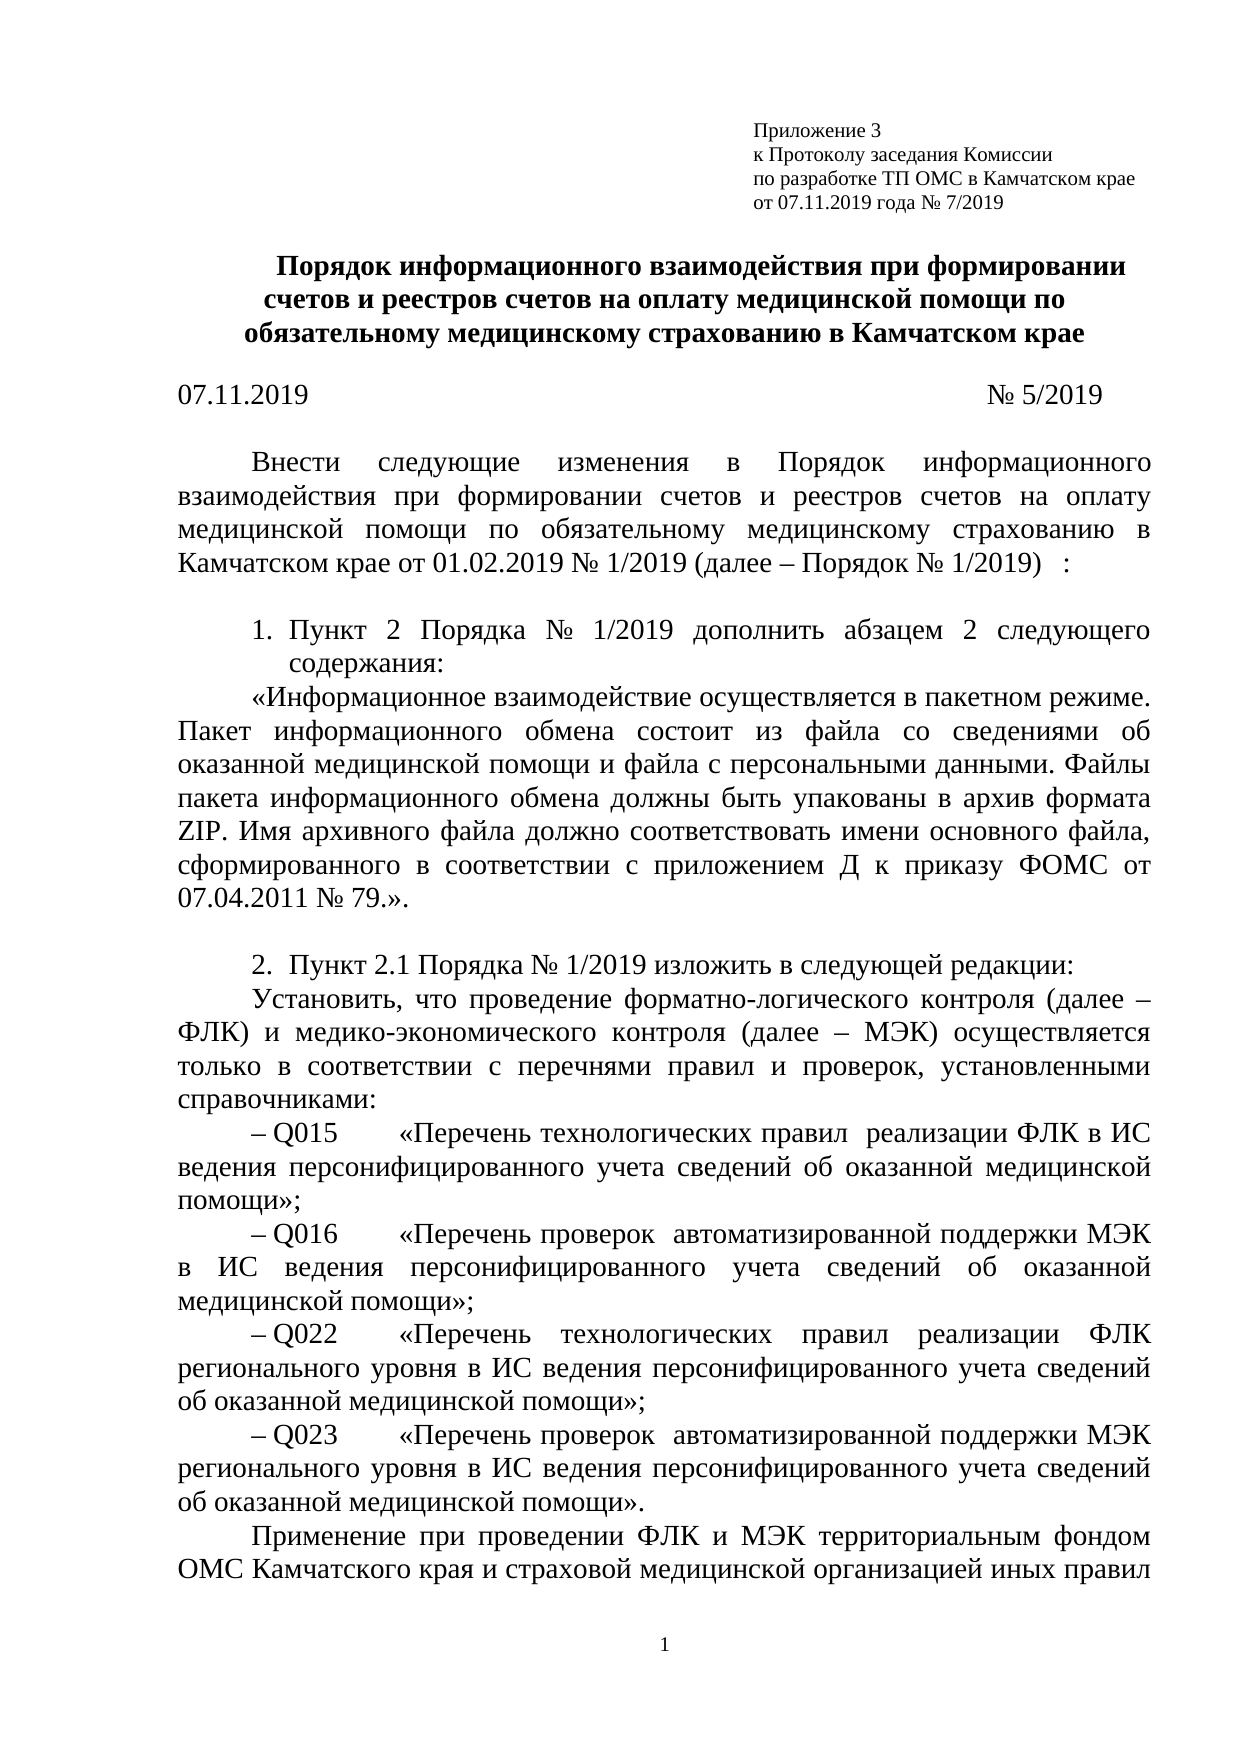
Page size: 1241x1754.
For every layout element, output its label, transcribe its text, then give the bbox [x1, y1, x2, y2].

text 07.11.2019 № 5/2019 [177, 377, 1152, 411]
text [177, 1518, 1152, 1585]
text – Q022 «Перечень технологических правил реализации ФЛК регионального уровня в ИС ведения персонифицированного учета сведений об оказанной медицинской помощи»; [177, 1316, 1152, 1417]
text от 07.11.2019 года № 7/2019 [753, 190, 1152, 214]
text – Q015 «Перечень технологических правил реализации ФЛК в ИС ведения персонифицированного учета сведений об оказанной медицинской помощи»; [177, 1115, 1152, 1216]
text Внести следующие изменения в Порядок информационного взаимодействия при формировании счетов и реестров счетов на оплату медицинской помощи по обязательному медицинскому страхованию в Камчатском крае от 01.02.2019 № 1/2019 (далее – Порядок № 1/2019) : [177, 444, 1152, 578]
text Порядок информационного взаимодействия при формировании счетов и реестров счетов на оплату медицинской помощи по обязательному медицинскому страхованию в Камчатском крае [177, 248, 1152, 348]
text – Q023 «Перечень проверок автоматизированной поддержки МЭК регионального уровня в ИС ведения персонифицированного учета сведений об оказанной медицинской помощи». [177, 1417, 1152, 1518]
text Приложение 3 [753, 118, 1152, 142]
list Пункт 2.1 Порядка № 1/2019 изложить в следующей редакции: [251, 947, 1152, 981]
text «Информационное взаимодействие осуществляется в пакетном режиме. Пакет информационного обмена состоит из файла со сведениями об оказанной медицинской помощи и файла с персональными данными. Файлы пакета информационного обмена должны быть упакованы в архив формата ZIP. Имя архивного файла должно соответствовать имени основного файла, сформированного в соответствии с приложением Д к приказу ФОМС от 07.04.2011 № 79.». [177, 679, 1152, 914]
text по разработке ТП ОМС в Камчатском крае [753, 166, 1152, 190]
list Пункт 2 Порядка № 1/2019 дополнить абзацем 2 следующего содержания: [251, 612, 1152, 679]
text к Протоколу заседания Комиссии [753, 142, 1152, 166]
text Установить, что проведение форматно-логического контроля (далее – ФЛК) и медико-экономического контроля (далее – МЭК) осуществляется только в соответствии с перечнями правил и проверок, установленными справочниками: [177, 981, 1152, 1115]
text – Q016 «Перечень проверок автоматизированной поддержки МЭК в ИС ведения персонифицированного учета сведений об оказанной медицинской помощи»; [177, 1216, 1152, 1316]
